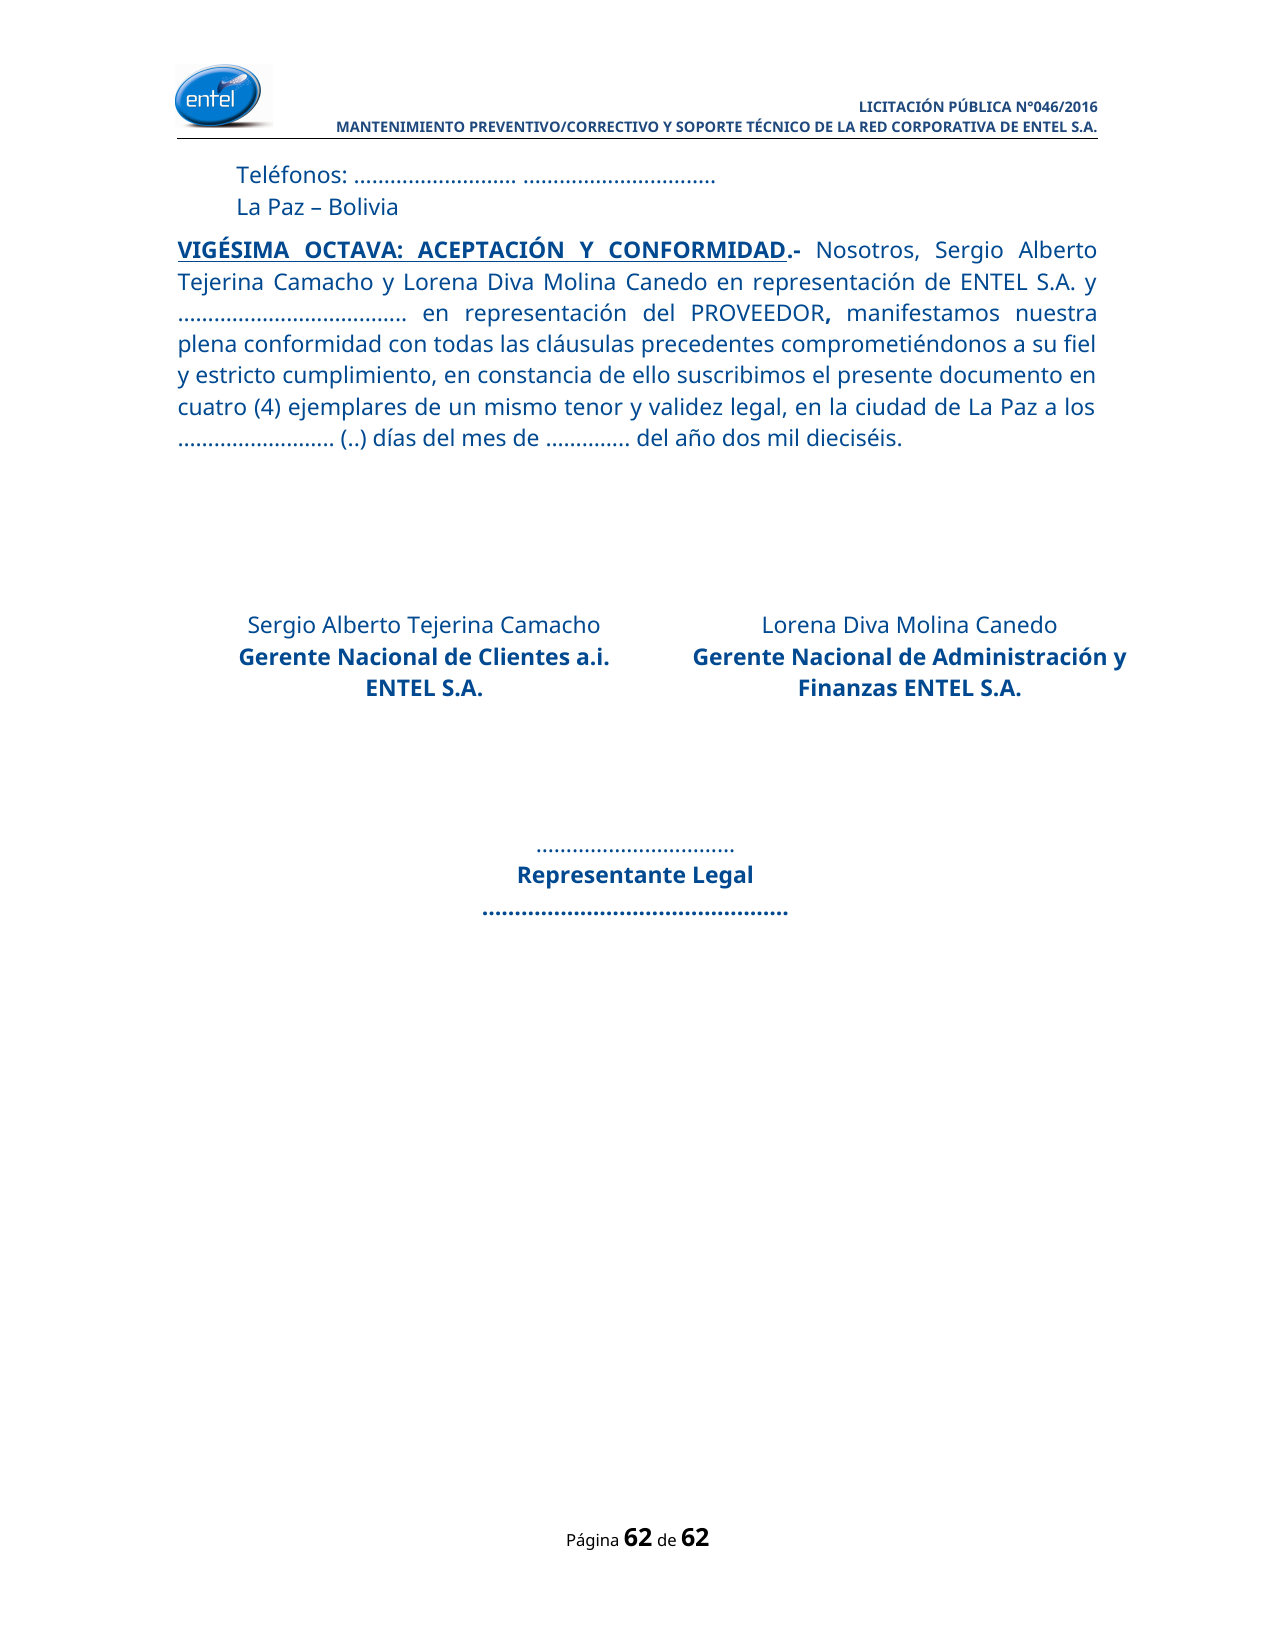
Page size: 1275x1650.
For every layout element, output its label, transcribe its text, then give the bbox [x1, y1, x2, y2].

text La Paz – Bolivia [236, 191, 1098, 222]
text Representante Legal [177, 859, 1093, 891]
picture [174, 64, 274, 128]
text …………………………… [177, 828, 1093, 859]
text VIGÉSIMA OCTAVA: ACEPTACIÓN Y CONFORMIDAD.- Nosotros, Sergio Alberto Tejerina Camacho y Lorena Diva Molina Canedo en representación de ENTEL S.A. y ……………………………….. en representación del PROVEEDOR, manifestamos nuestra plena conformidad con todas las cláusulas precedentes comprometiéndonos a su fiel y estricto cumplimiento, en constancia de ello suscribimos el presente documento en cuatro (4) ejemplares de un mismo tenor y validez legal, en la ciudad de La Paz a los …………………….. (..) días del mes de ………….. del año dos mil dieciséis. [177, 234, 1098, 453]
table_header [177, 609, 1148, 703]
text Teléfonos: ……………………… ………………………….. [236, 159, 1098, 191]
text ……………………………………….. [177, 891, 1093, 922]
